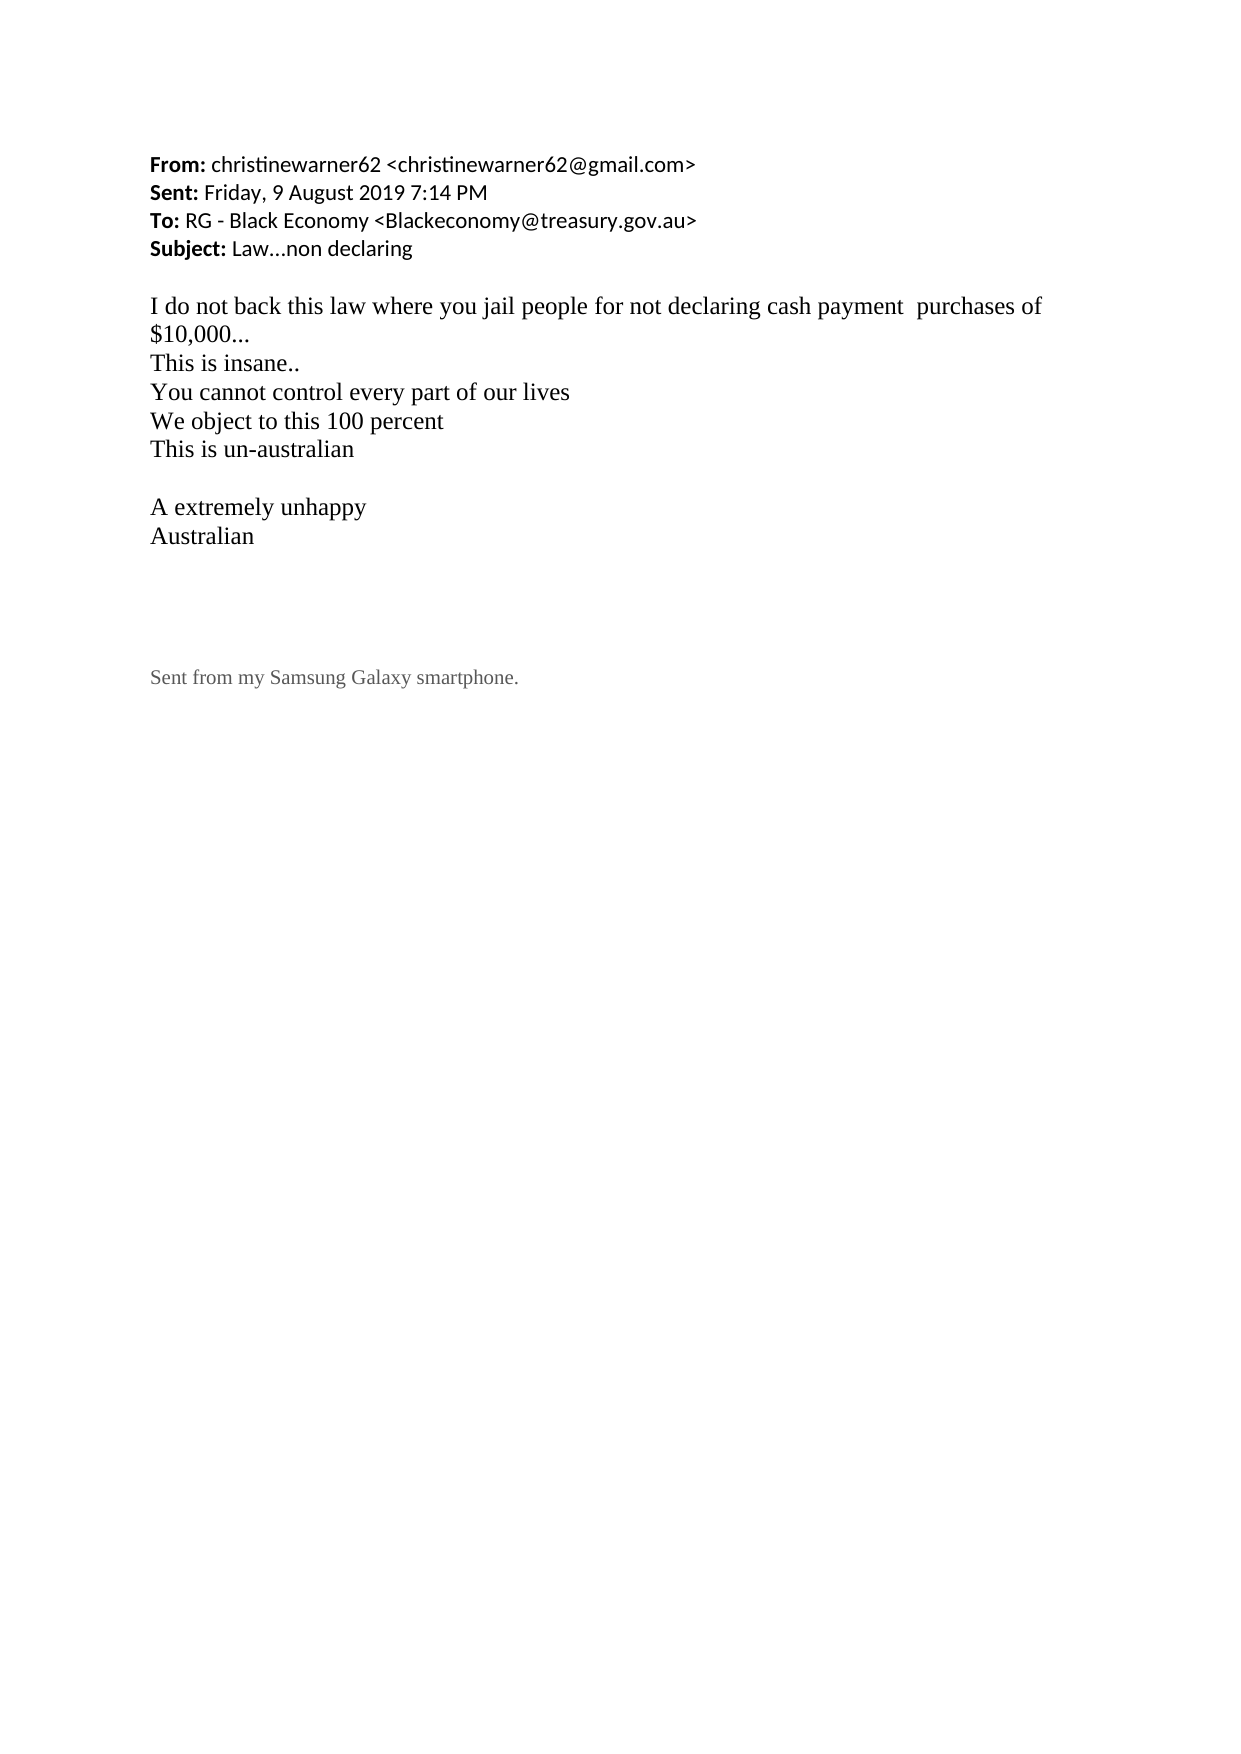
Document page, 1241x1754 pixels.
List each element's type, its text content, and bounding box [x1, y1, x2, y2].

text We object to this 100 percent [150, 406, 1090, 434]
text I do not back this law where you jail people for not declaring cash payment purchases of $10,000... [150, 291, 1090, 348]
text This is insane.. [150, 348, 1090, 377]
text From: christinewarner62 <christinewarner62@gmail.com> Sent: Friday, 9 August 2019 7:14 PM To: RG - Black Economy <Blackeconomy@treasury.gov.au> Subject: Law...non declaring [150, 150, 1090, 262]
text Australian [150, 521, 1090, 549]
text Sent from my Samsung Galaxy smartphone. [150, 664, 1090, 689]
text A extremely unhappy [150, 492, 1090, 521]
text This is un-australian [150, 434, 1090, 463]
text You cannot control every part of our lives [150, 377, 1090, 406]
